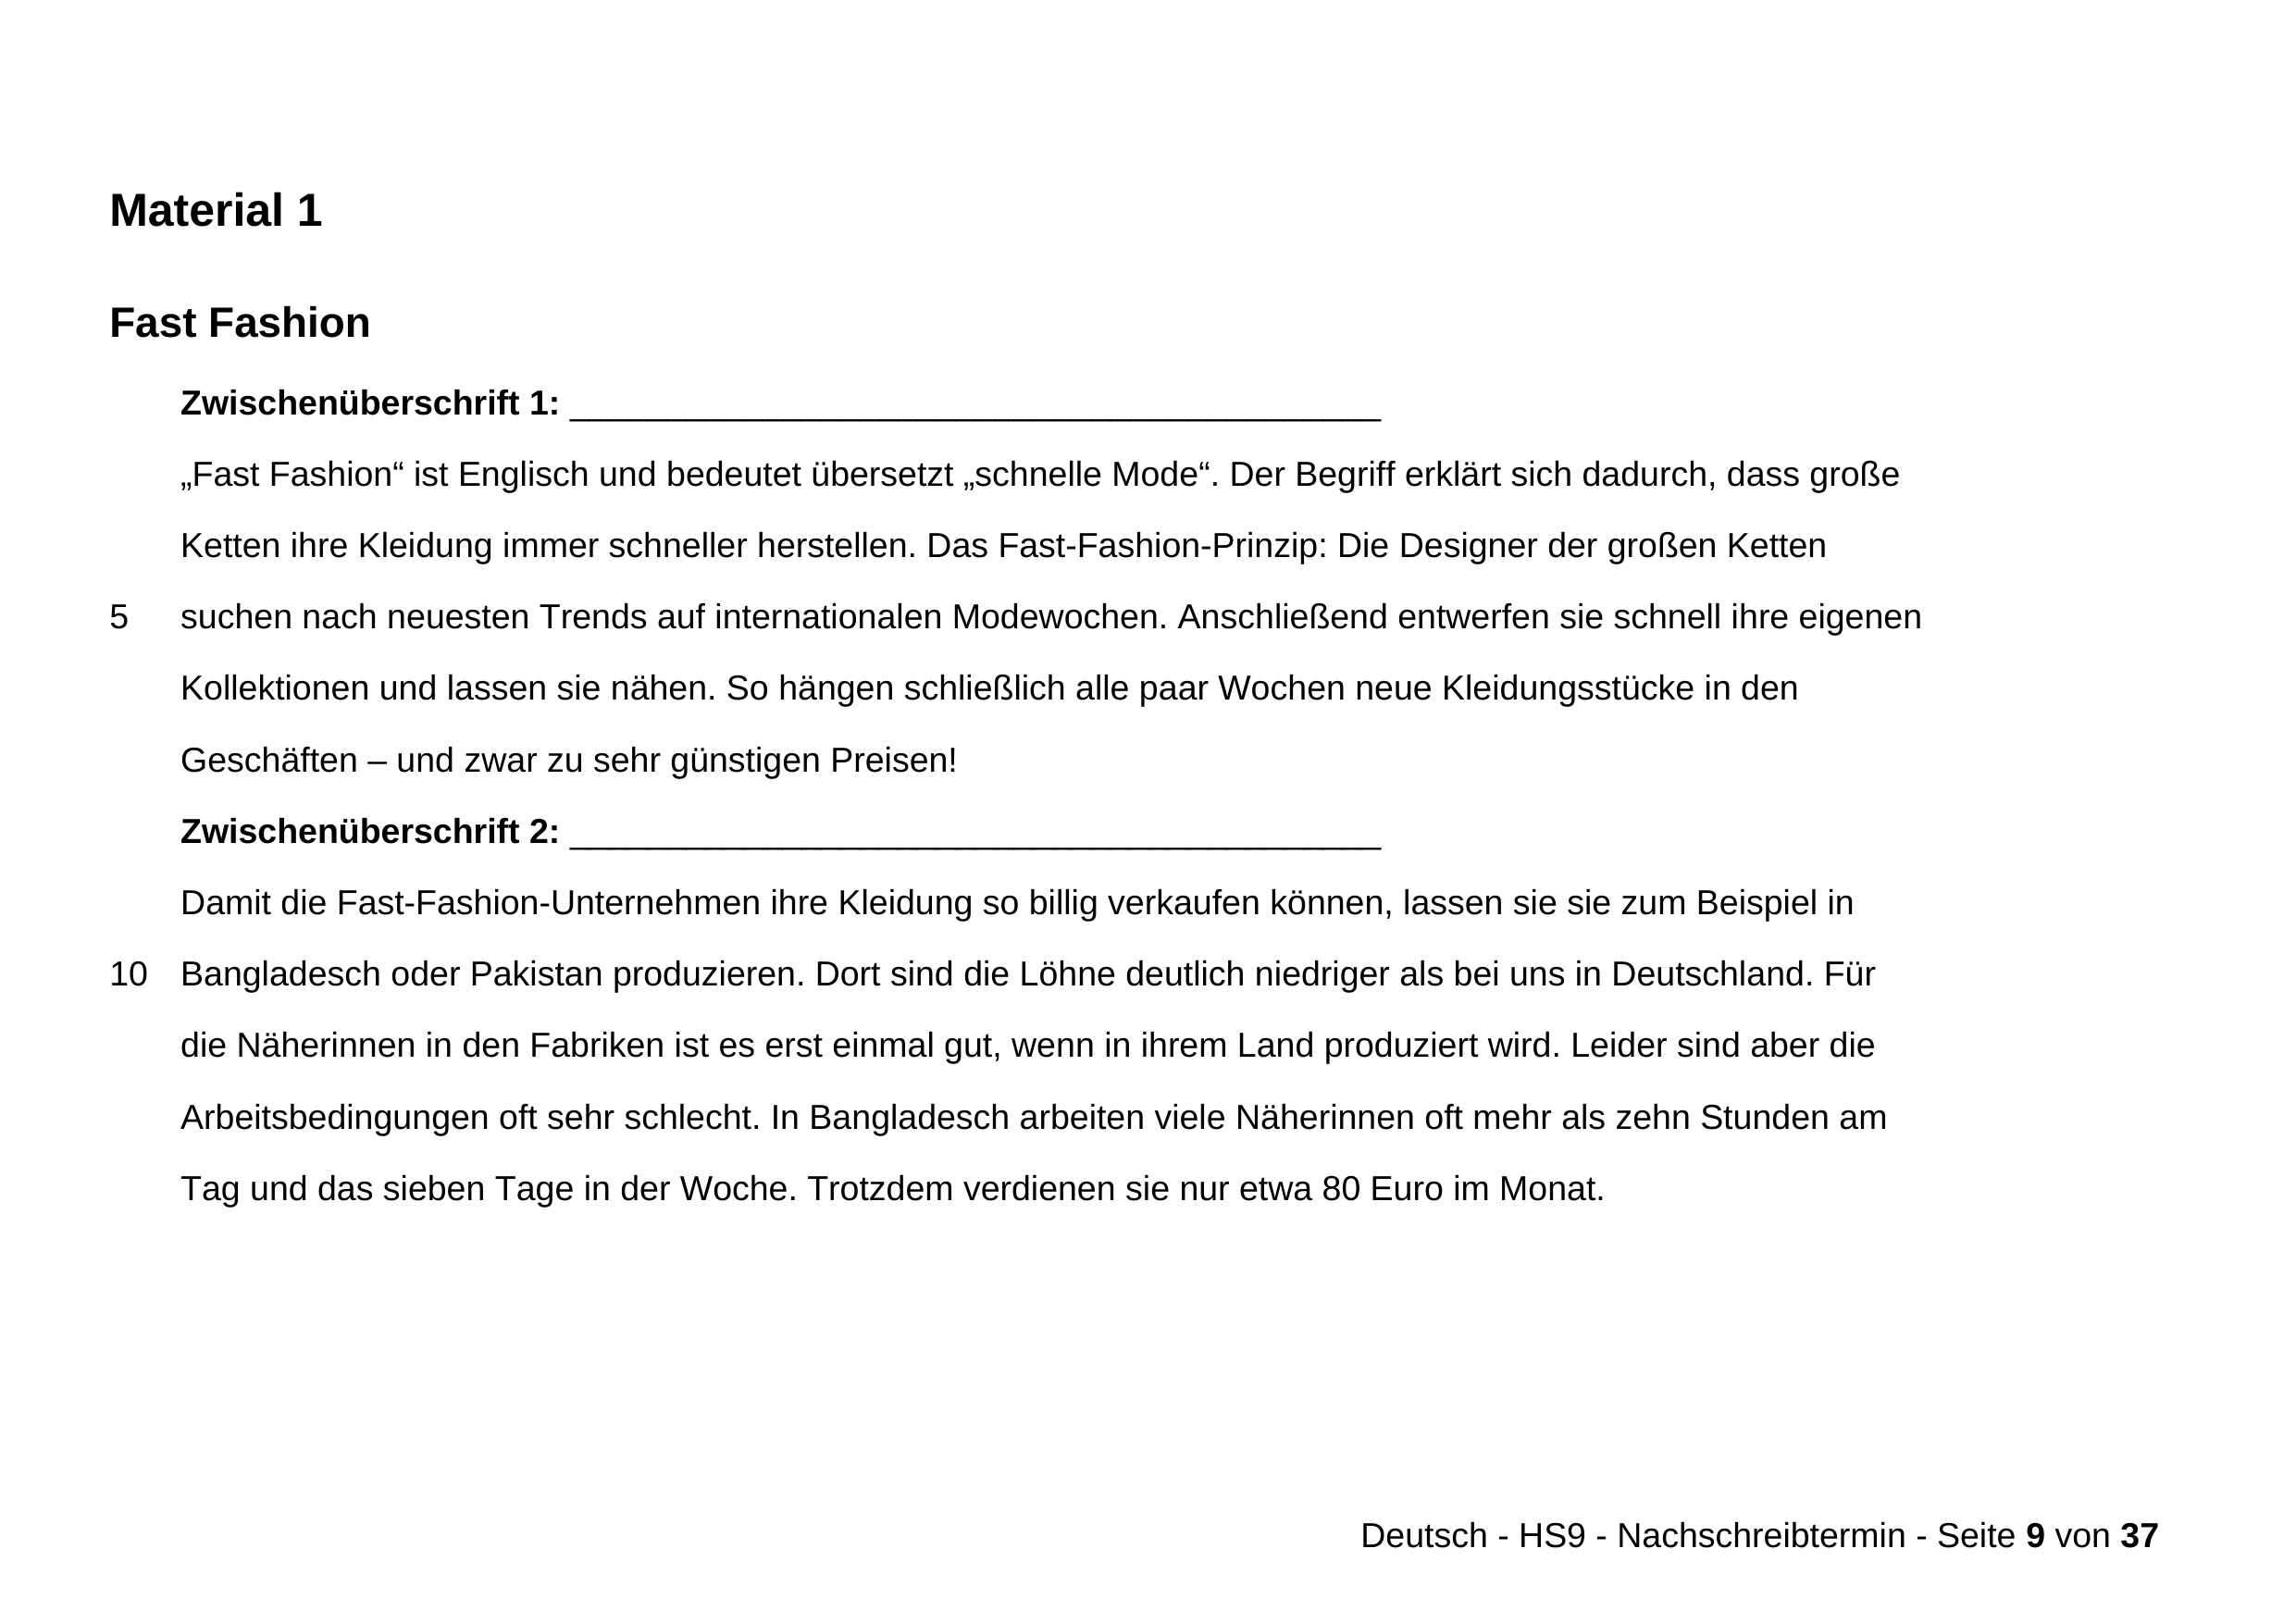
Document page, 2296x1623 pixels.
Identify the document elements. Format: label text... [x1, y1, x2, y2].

list 5 suchen nach neuesten Trends auf internationalen Modewochen. Anschließend entwerfen sie schnell ihre eigenen [109, 596, 2159, 637]
subtitle Fast Fashion [109, 297, 2159, 346]
list Tag und das sieben Tage in der Woche. Trotzdem verdienen sie nur etwa 80 Euro im Monat. [180, 1168, 2159, 1208]
list Zwischenüberschrift 1: __________________________________________ [180, 382, 2159, 422]
list die Näherinnen in den Fabriken ist es erst einmal gut, wenn in ihrem Land produziert wird. Leider sind aber die [180, 1025, 2159, 1065]
list 10 Bangladesch oder Pakistan produzieren. Dort sind die Löhne deutlich niedriger als bei uns in Deutschland. Für [109, 953, 2159, 993]
list Damit die Fast-Fashion-Unternehmen ihre Kleidung so billig verkaufen können, lassen sie sie zum Beispiel in [180, 882, 2159, 922]
list Zwischenüberschrift 2: __________________________________________ [180, 811, 2159, 850]
list Arbeitsbedingungen oft sehr schlecht. In Bangladesch arbeiten viele Näherinnen oft mehr als zehn Stunden am [180, 1096, 2159, 1136]
list Ketten ihre Kleidung immer schneller herstellen. Das Fast-Fashion-Prinzip: Die Designer der großen Ketten [180, 525, 2159, 564]
list „Fast Fashion“ ist Englisch und bedeutet übersetzt „schnelle Mode“. Der Begriff erklärt sich dadurch, dass große [180, 453, 2159, 493]
list Geschäften – und zwar zu sehr günstigen Preisen! [180, 739, 2159, 779]
list Kollektionen und lassen sie nähen. So hängen schließlich alle paar Wochen neue Kleidungsstücke in den [180, 668, 2159, 708]
subtitle Material 1 [109, 183, 2159, 236]
